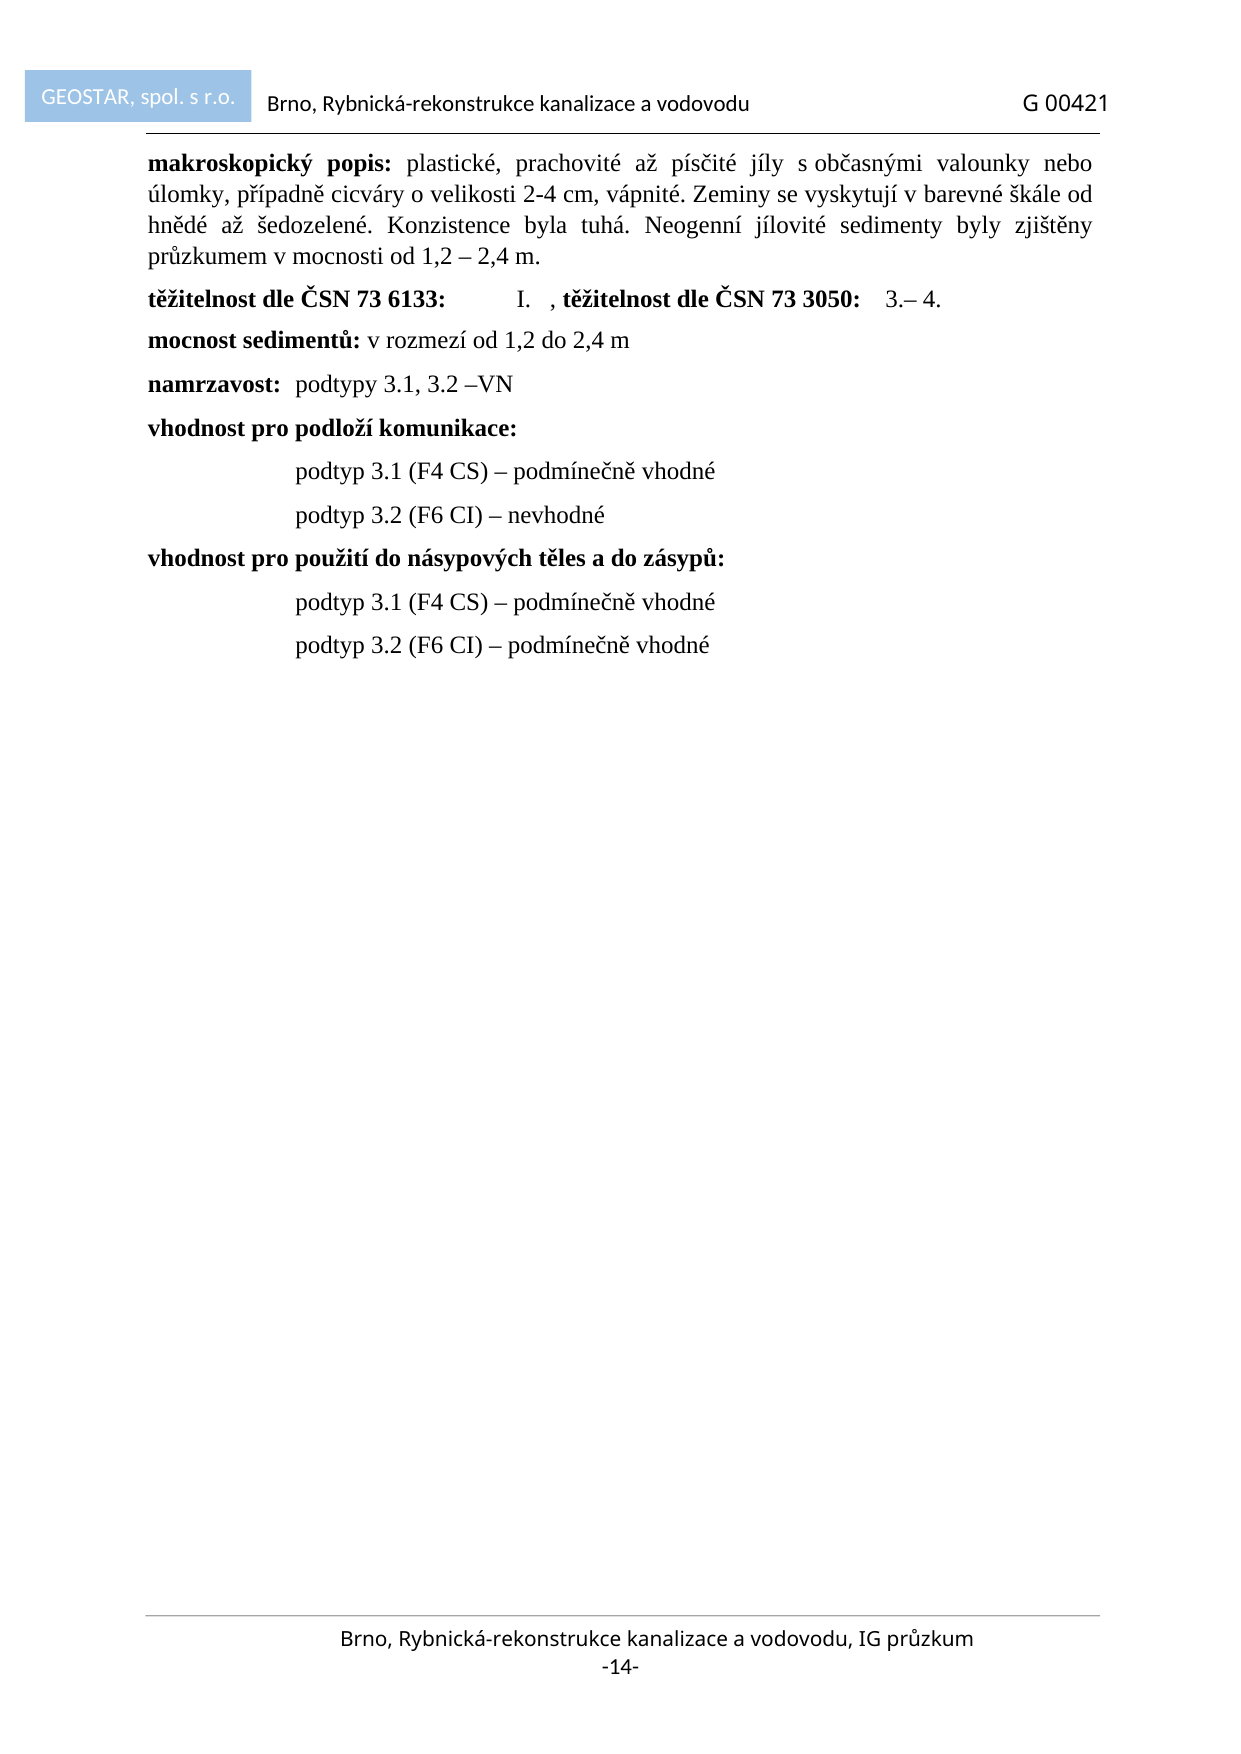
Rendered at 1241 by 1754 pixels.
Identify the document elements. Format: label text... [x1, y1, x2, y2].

text podtyp 3.2 (F6 CI) – nevhodné [221, 500, 1093, 528]
text mocnost sedimentů: v rozmezí od 1,2 do 2,4 m [148, 326, 1093, 354]
text namrzavost: podtypy 3.1, 3.2 –VN [148, 369, 1093, 398]
text podtyp 3.2 (F6 CI) – podmínečně vhodné [221, 630, 1093, 659]
text vhodnost pro podloží komunikace: [148, 413, 1093, 441]
text podtyp 3.1 (F4 CS) – podmínečně vhodné [148, 456, 1093, 485]
text těžitelnost dle ČSN 73 6133: I. , těžitelnost dle ČSN 73 3050: 3.– 4. [148, 284, 1093, 313]
text podtyp 3.1 (F4 CS) – podmínečně vhodné [148, 587, 1093, 616]
text vhodnost pro použití do násypových těles a do zásypů: [148, 543, 1093, 572]
text makroskopický popis: plastické, prachovité až písčité jíly s občasnými valounky nebo úlomky, případně cicváry o velikosti 2-4 cm, vápnité. Zeminy se vyskytují v barevné škále od hnědé až šedozelené. Konzistence byla tuhá. Neogenní jílovité sedimenty byly zjištěny průzkumem v mocnosti od 1,2 – 2,4 m. [148, 148, 1093, 269]
